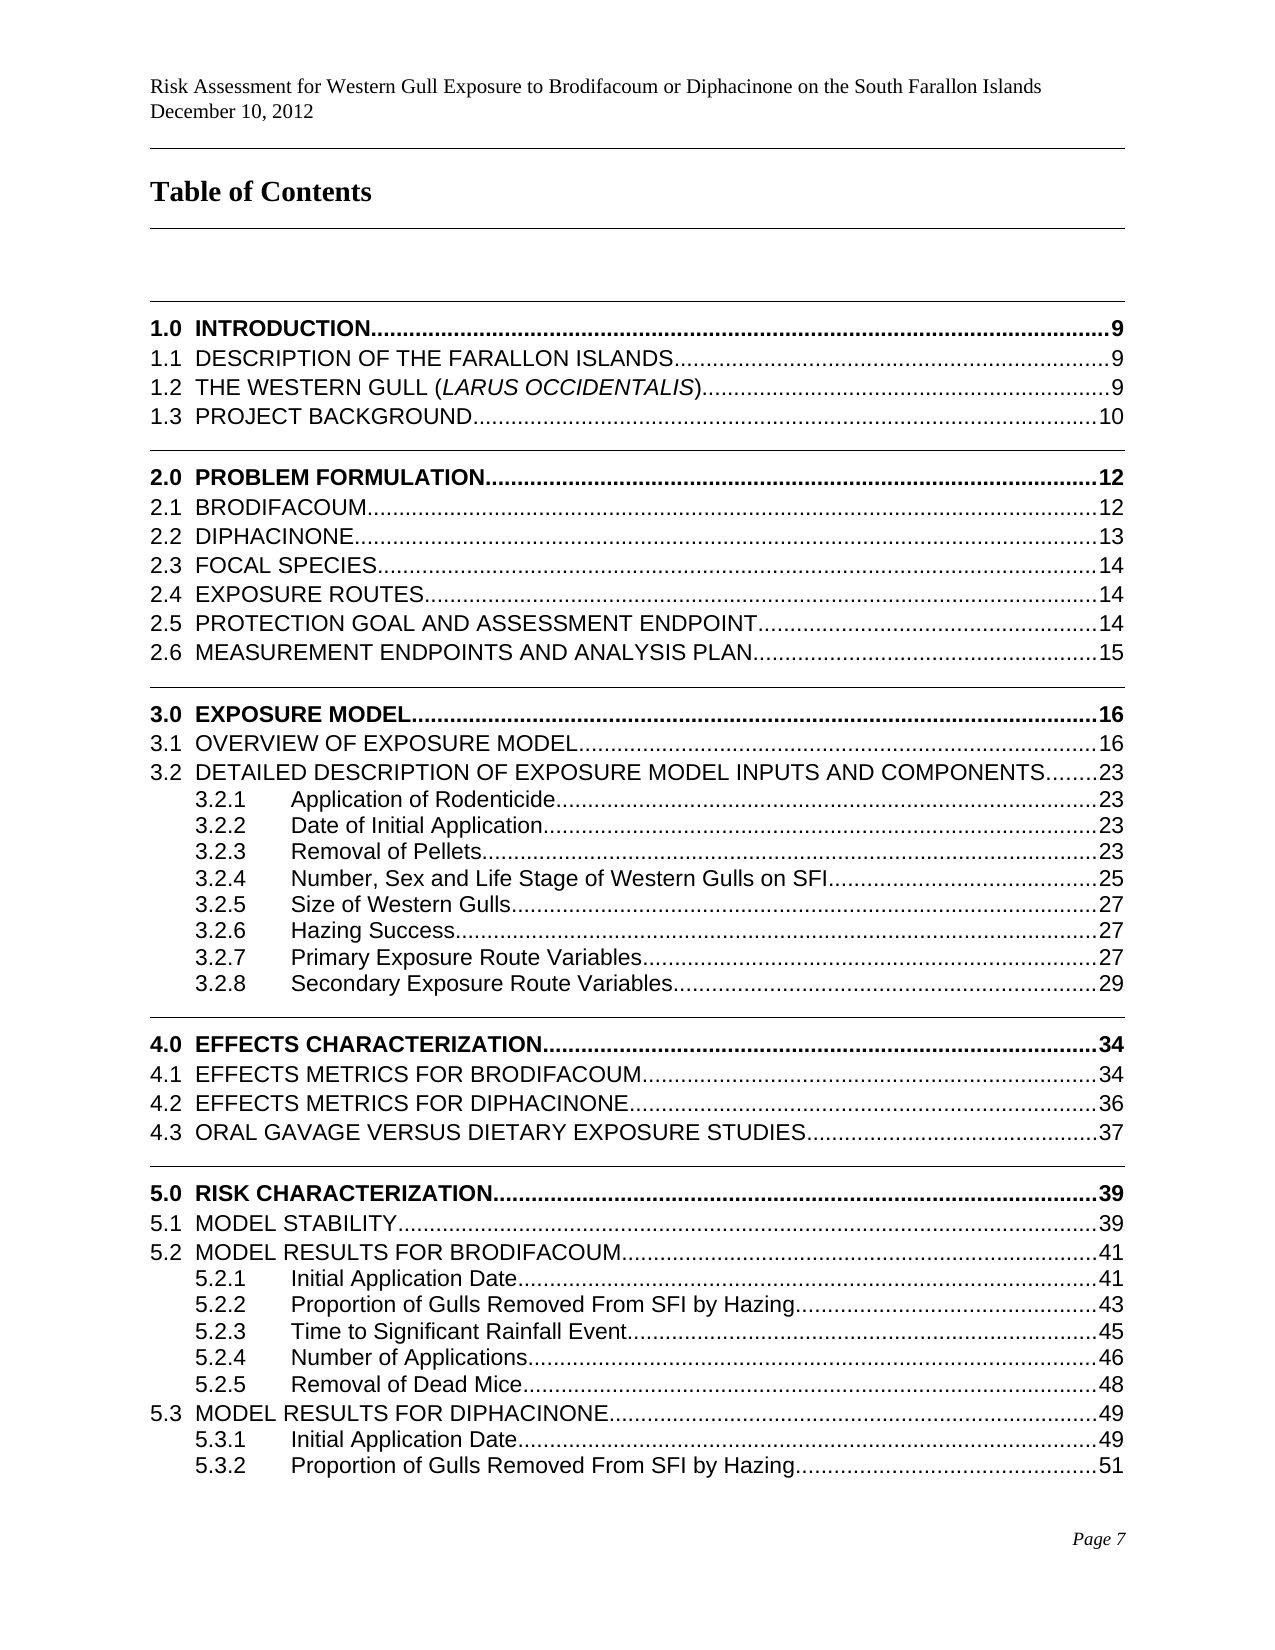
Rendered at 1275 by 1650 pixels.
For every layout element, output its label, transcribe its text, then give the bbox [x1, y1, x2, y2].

text 2.5 Protection Goal and Assessment Endpoint 14 [150, 607, 1125, 637]
text 5.3 Model Results for Diphacinone 49 [150, 1397, 1125, 1426]
text 5.2.3 Time to Significant Rainfall Event 45 [195, 1318, 1125, 1344]
text 1.2 The Western Gull (Larus occidentalis) 9 [150, 371, 1125, 400]
text 3.1 Overview of Exposure Model 16 [150, 727, 1125, 756]
text Table of Contents [150, 174, 1125, 207]
text 4.2 effects metrics for diphacinone 36 [150, 1087, 1125, 1116]
text 5.0 risk Characterization 39 [150, 1167, 1125, 1207]
text 1.1 Description of the FARALLON ISLANDS 9 [150, 342, 1125, 371]
text 2.1 Brodifacoum 12 [150, 491, 1125, 520]
text 4.1 Effects metrics for brodifacoum 34 [150, 1058, 1125, 1087]
text 5.2.1 Initial Application Date 41 [195, 1265, 1125, 1291]
text 5.1 Model Stability 39 [150, 1207, 1125, 1236]
text 5.2.5 Removal of Dead Mice 48 [195, 1371, 1125, 1397]
text 3.2.3 Removal of Pellets 23 [195, 838, 1125, 864]
text 1.0 Introduction 9 [150, 302, 1125, 342]
text 3.2.1 Application of Rodenticide 23 [195, 786, 1125, 812]
text 3.2.5 Size of Western Gulls 27 [195, 891, 1125, 917]
text 1.3 Project Background 10 [150, 400, 1125, 429]
text 3.2.6 Hazing Success 27 [195, 917, 1125, 944]
text 2.6 Measurement Endpoints and Analysis Plan 15 [150, 637, 1125, 666]
text 3.2 Detailed Description of Exposure Model INPUTs and COMPONENTS 23 [150, 756, 1125, 786]
text 5.3.2 Proportion of Gulls Removed From SFI by Hazing 51 [195, 1452, 1125, 1479]
text 3.0 EXPOSURE MODEL 16 [150, 688, 1125, 727]
text 5.2.4 Number of Applications 46 [195, 1344, 1125, 1371]
text 3.2.7 Primary Exposure Route Variables 27 [195, 944, 1125, 970]
text 3.2.2 Date of Initial Application 23 [195, 812, 1125, 838]
text 3.2.8 Secondary Exposure Route Variables 29 [195, 970, 1125, 996]
text 4.0 Effects Characterization 34 [150, 1018, 1125, 1058]
text 2.0 PROBLEM FORMULATION 12 [150, 451, 1125, 491]
text 2.2 DIPHACINONE 13 [150, 520, 1125, 549]
text 5.2.2 Proportion of Gulls Removed From SFI by Hazing 43 [195, 1291, 1125, 1318]
text 5.3.1 Initial Application Date 49 [195, 1426, 1125, 1452]
text 4.3 oral Gavage versus Dietary Exposure studies 37 [150, 1116, 1125, 1145]
text 2.3 Focal Species 14 [150, 549, 1125, 578]
text 5.2 Model Results for Brodifacoum 41 [150, 1236, 1125, 1265]
text 3.2.4 Number, Sex and Life Stage of Western Gulls on SFI 25 [195, 864, 1125, 891]
text 2.4 Exposure Routes 14 [150, 578, 1125, 607]
